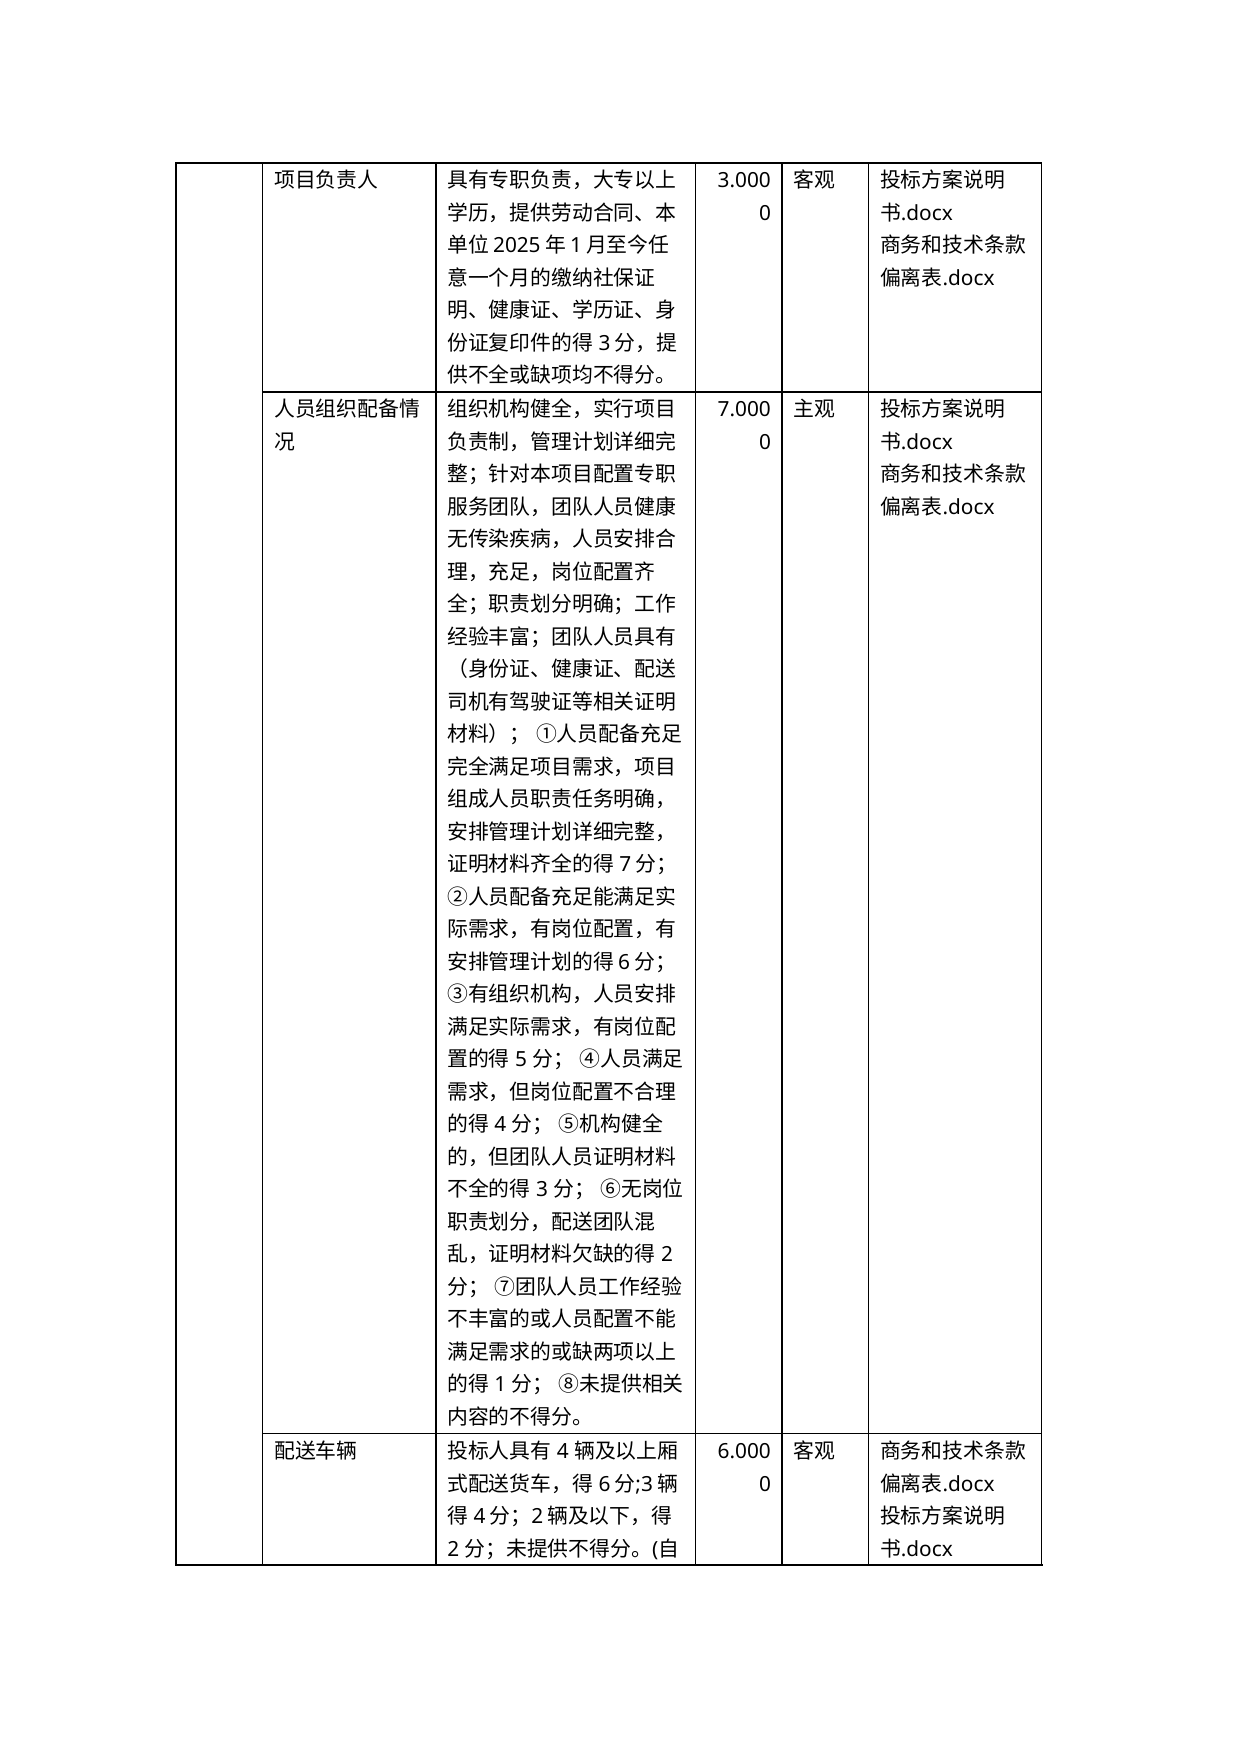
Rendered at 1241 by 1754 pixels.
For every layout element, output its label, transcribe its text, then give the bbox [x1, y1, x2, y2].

table_cell 3.0000 [696, 164, 781, 391]
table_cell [869, 1434, 1041, 1564]
table_cell 投标方案说明书.docx 商务和技术条款偏离表.docx [869, 393, 1041, 1433]
table_cell 主观 [783, 393, 868, 1433]
table_cell 7.0000 [696, 393, 781, 1433]
table_cell 客观 [783, 1434, 868, 1564]
table_cell 项目负责人 [263, 164, 435, 391]
table_cell 人员组织配备情况 [263, 393, 435, 1433]
table_cell 6.0000 [696, 1434, 781, 1564]
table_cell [437, 1434, 695, 1564]
table_cell 具有专职负责，大专以上学历，提供劳动合同、本单位2025年1月至今任意一个月的缴纳社保证明、健康证、学历证、身份证复印件的得 3分，提供不全或缺项均不得分。 [437, 164, 695, 391]
table_cell 配送车辆 [263, 1434, 435, 1564]
table_cell 客观 [783, 164, 868, 391]
table_cell 组织机构健全，实行项目负责制，管理计划详细完整；针对本项目配置专职服务团队，团队人员健康无传染疾病，人员安排合理，充足，岗位配置齐全；职责划分明确；工作经验丰富；团队人员具有（身份证、健康证、配送司机有驾驶证等相关证明材料）； ①人员配备充足完全满足项目需求，项目组成人员职责任务明确，安排管理计划详细完整，证明材料齐全的得 7分； ②人员配备充足能满足实际需求，有岗位配置，有安排管理计划的得6分； ③有组织机构，人员安排满足实际需求，有岗位配置的得 5 分； ④人员满足需求，但岗位配置不合理的得 4 分； ⑤机构健全的，但团队人员证明材料不全的得 3 分； ⑥无岗位职责划分，配送团队混乱，证明材料欠缺的得 2 分； ⑦团队人员工作经验不丰富的或人员配置不能满足需求的或缺两项以上的得 1 分； ⑧未提供相关内容的不得分。 [437, 393, 695, 1433]
table_cell 投标方案说明书.docx 商务和技术条款偏离表.docx [869, 164, 1041, 391]
